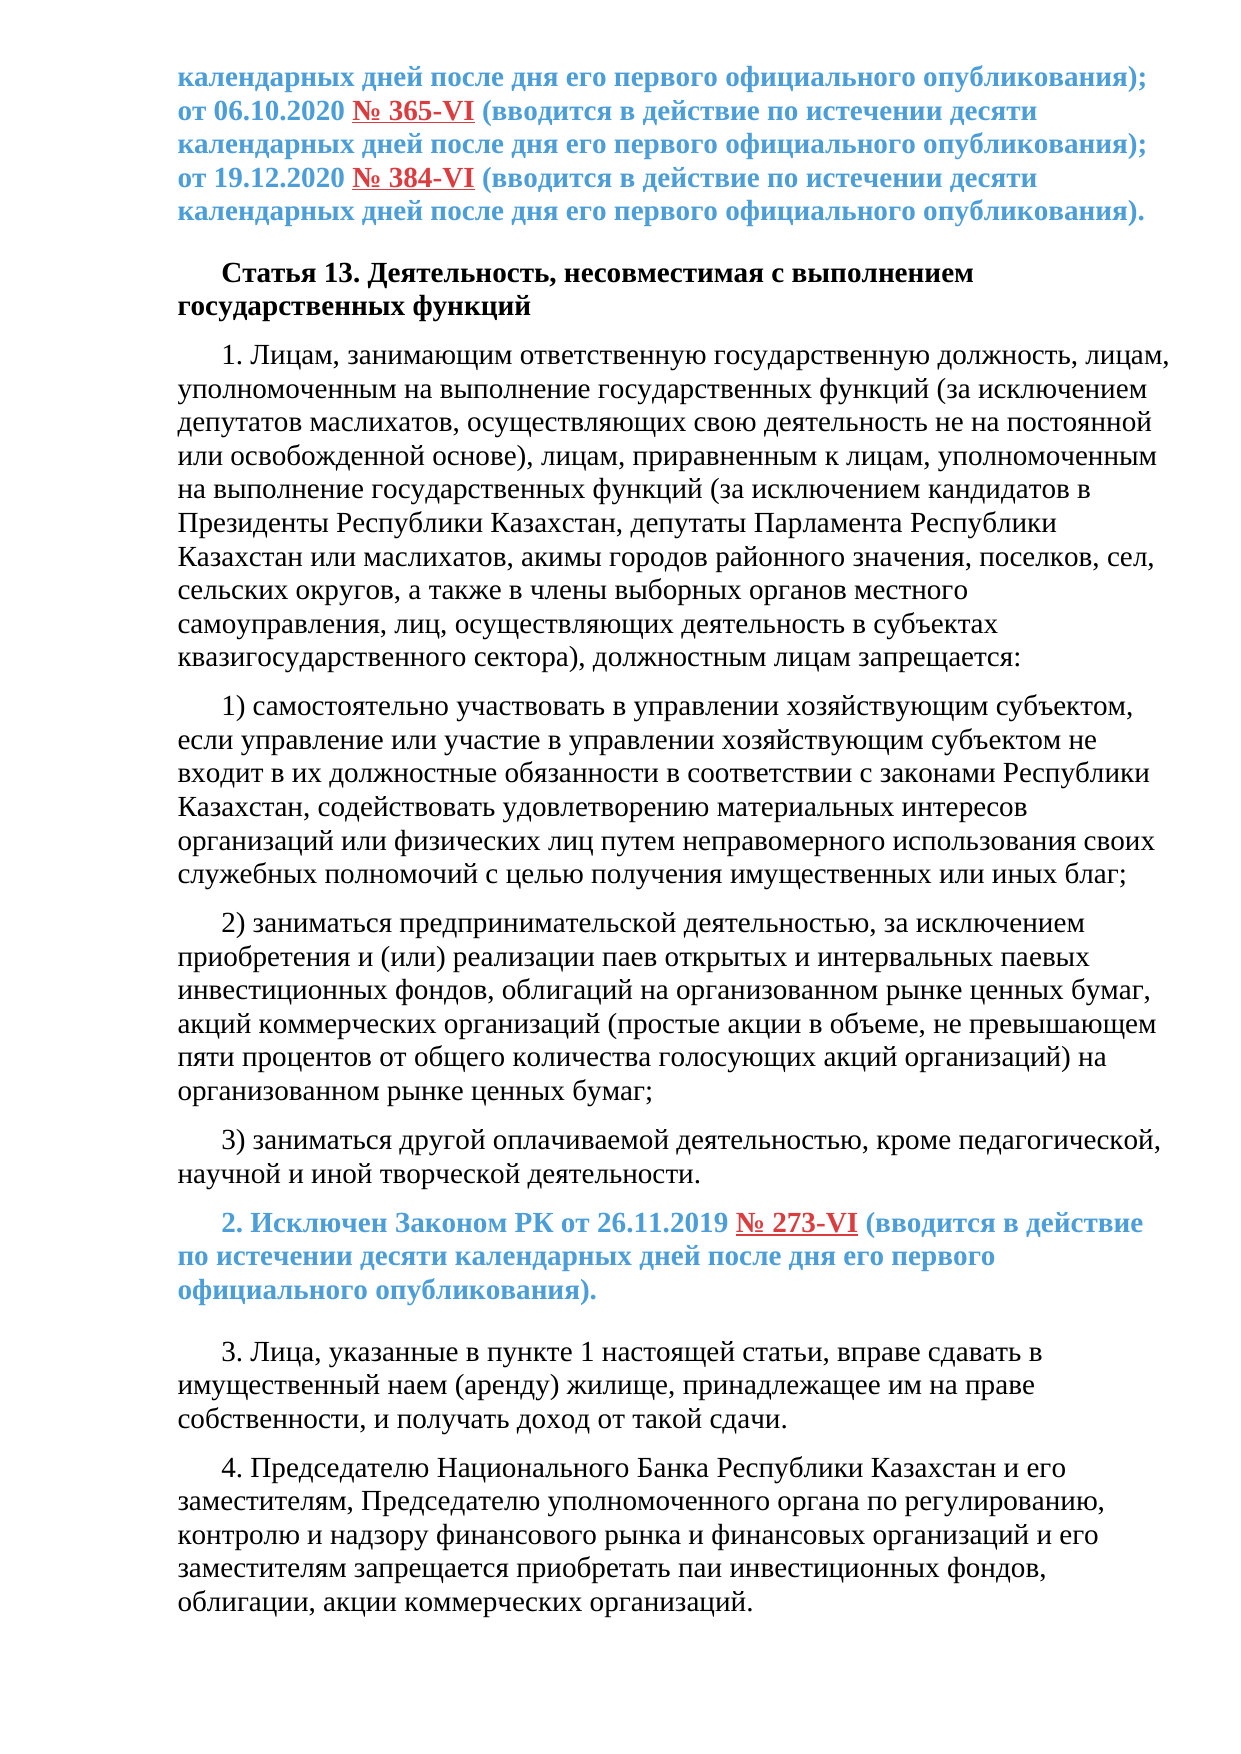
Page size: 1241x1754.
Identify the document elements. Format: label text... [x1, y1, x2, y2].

text 3. Лица, указанные в пункте 1 настоящей статьи, вправе сдавать в имущественный наем (аренду) жилище, принадлежащее им на праве собственности, и получать доход от такой сдачи. [177, 1334, 1181, 1434]
text Статья 13. Деятельность, несовместимая с выполнением государственных функций [177, 255, 1181, 322]
text 2) заниматься предпринимательской деятельностью, за исключением приобретения и (или) реализации паев открытых и интервальных паевых инвестиционных фондов, облигаций на организованном рынке ценных бумаг, акций коммерческих организаций (простые акции в объеме, не превышающем пяти процентов от общего количества голосующих акций организаций) на организованном рынке ценных бумаг; [177, 905, 1181, 1107]
text 4. Председателю Национального Банка Республики Казахстан и его заместителям, Председателю уполномоченного органа по регулированию, контролю и надзору финансового рынка и финансовых организаций и его заместителям запрещается приобретать паи инвестиционных фондов, облигации, акции коммерческих организаций. [177, 1450, 1181, 1618]
text 3) заниматься другой оплачиваемой деятельностью, кроме педагогической, научной и иной творческой деятельности. [177, 1122, 1181, 1189]
text 1) самостоятельно участвовать в управлении хозяйствующим субъектом, если управление или участие в управлении хозяйствующим субъектом не входит в их должностные обязанности в соответствии с законами Республики Казахстан, содействовать удовлетворению материальных интересов организаций или физических лиц путем неправомерного использования своих служебных полномочий с целью получения имущественных или иных благ; [177, 688, 1181, 890]
text 2. Исключен Законом РК от 26.11.2019 № 273-VI (вводится в действие по истечении десяти календарных дней после дня его первого официального опубликования). [177, 1205, 1181, 1334]
text 1. Лицам, занимающим ответственную государственную должность, лицам, уполномоченным на выполнение государственных функций (за исключением депутатов маслихатов, осуществляющих свою деятельность не на постоянной или освобожденной основе), лицам, приравненным к лицам, уполномоченным на выполнение государственных функций (за исключением кандидатов в Президенты Республики Казахстан, депутаты Парламента Республики Казахстан или маслихатов, акимы городов районного значения, поселков, сел, сельских округов, а также в члены выборных органов местного самоуправления, лиц, осуществляющих деятельность в субъектах квазигосударственного сектора), должностным лицам запрещается: [177, 337, 1181, 673]
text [177, 59, 1181, 255]
